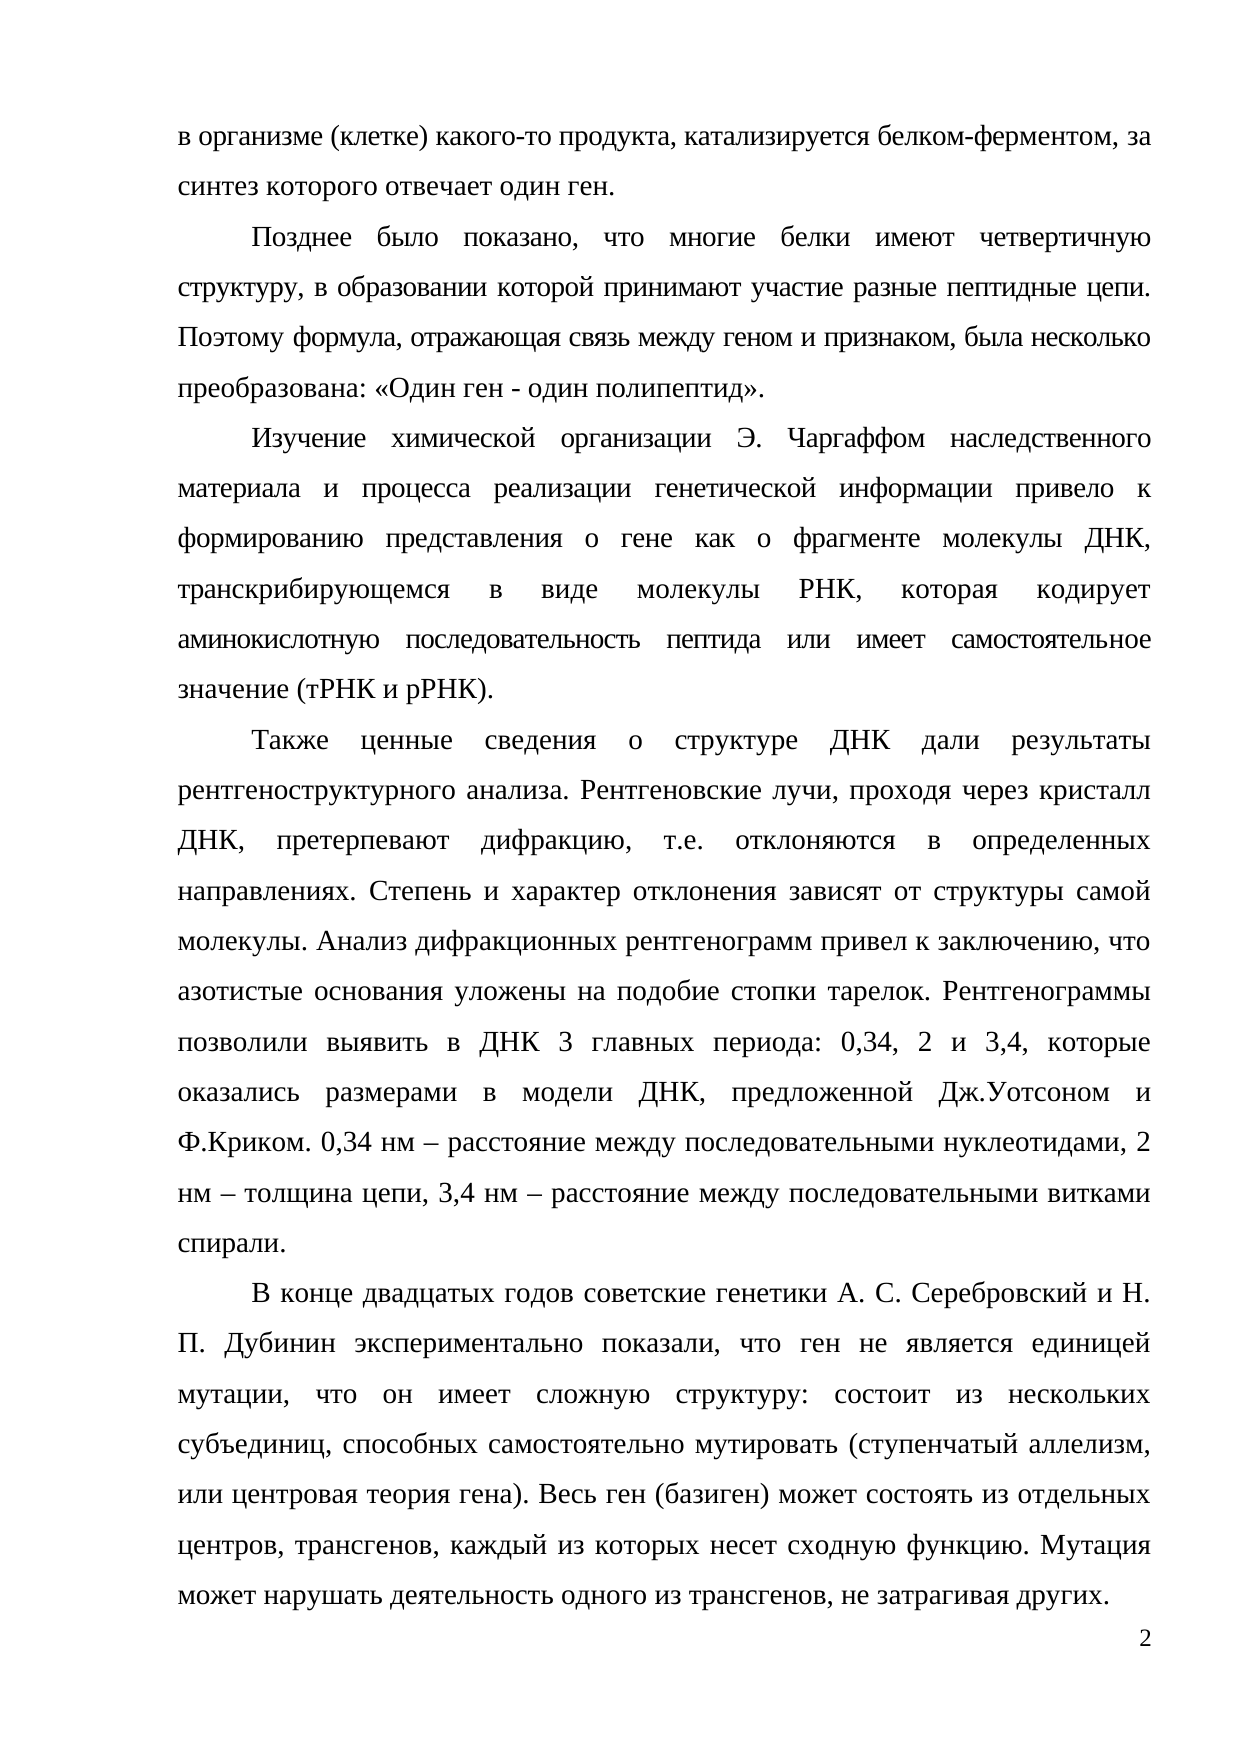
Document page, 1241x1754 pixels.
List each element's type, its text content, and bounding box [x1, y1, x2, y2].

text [177, 118, 1152, 202]
text Также ценные сведения о структуре ДНК дали результаты рентгеноструктурного анализа. Рентгеновские лучи, проходя через кристалл ДНК, претерпевают дифракцию, т.е. отклоняются в определенных направлениях. Степень и характер отклонения зависят от структуры самой молекулы. Анализ дифракционных рентгенограмм привел к заключению, что азотистые основания уложены на подобие стопки тарелок. Рентгенограммы позволили выявить в ДНК 3 главных периода: 0,34, 2 и 3,4, которые оказались размерами в модели ДНК, предложенной Дж.Уотсоном и Ф.Криком. 0,34 нм – расстояние между последовательными нуклеотидами, 2 нм – толщина цепи, 3,4 нм – расстояние между последовательными витками спирали. [177, 722, 1152, 1258]
text В конце двадцатых годов советские генетики А. С. Серебровский и Н. П. Дубинин экспериментально показали, что ген не является единицей мутации, что он имеет сложную структуру: состоит из нескольких субъединиц, способных самостоятельно мутировать (ступенчатый аллелизм, или центровая теория гена). Весь ген (базиген) может состоять из отдельных центров, трансгенов, каждый из которых несет сходную функцию. Мутация может нарушать деятельность одного из трансгенов, не затрагивая других. [177, 1275, 1152, 1611]
text Позднее было показано, что многие белки имеют четвертичную структуру, в образовании которой принимают участие разные пептидные цепи. Поэтому формула, отражающая связь между геном и признаком, была несколько преобразована: «Один ген - один полипептид». [177, 219, 1152, 403]
text Изучение химической организации Э. Чаргаффом наследственного материала и процесса реализации генетической информации привело к формированию представления о гене как о фрагменте молекулы ДНК, транскрибирующемся в виде молекулы РНК, которая кодирует аминокислотную последовательность пептида или имеет самостоятельное значение (тРНК и рРНК). [177, 420, 1152, 705]
